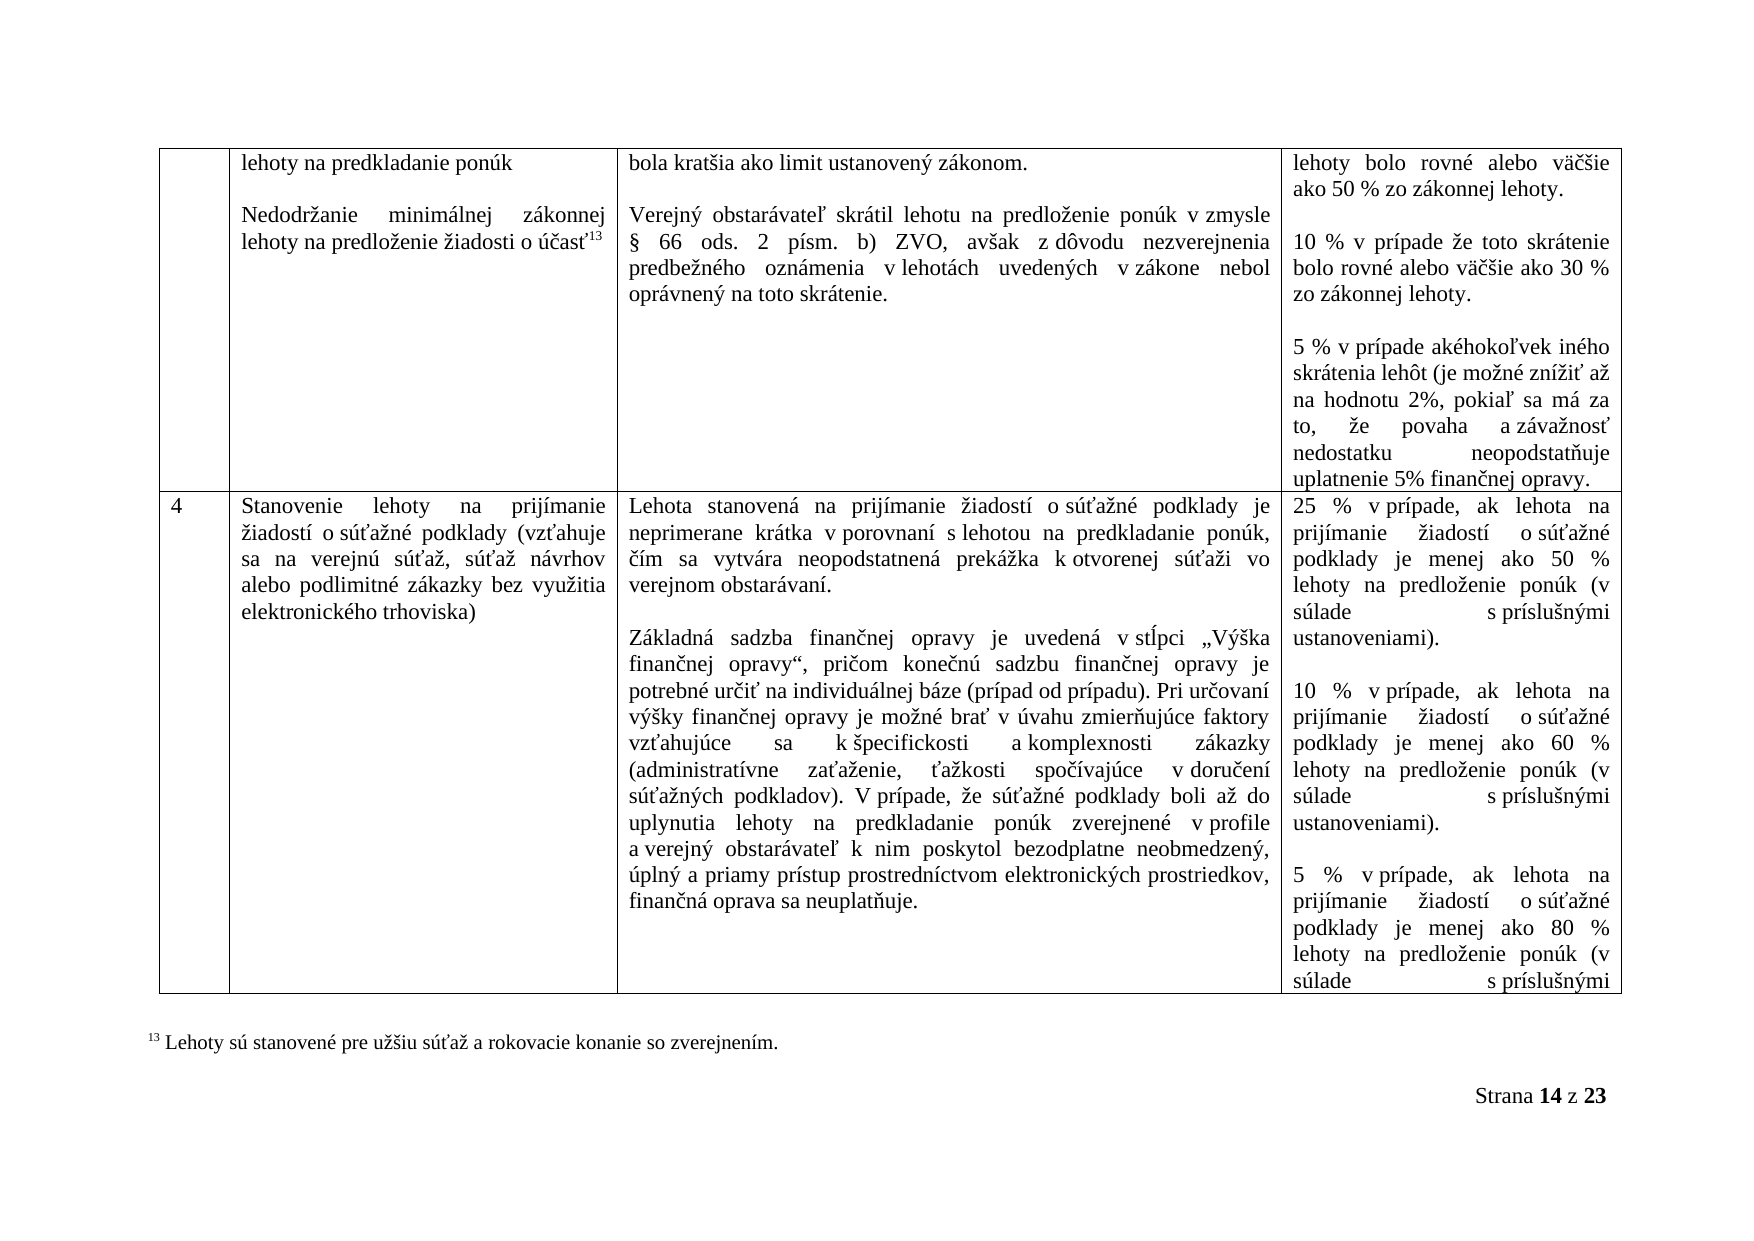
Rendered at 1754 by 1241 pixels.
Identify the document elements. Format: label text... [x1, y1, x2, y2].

table_cell 4 [160, 492, 229, 993]
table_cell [618, 492, 1281, 993]
table_cell 3 [160, 149, 229, 491]
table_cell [230, 492, 617, 993]
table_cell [230, 149, 617, 491]
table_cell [618, 149, 1281, 491]
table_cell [1282, 149, 1621, 491]
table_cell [1282, 492, 1621, 993]
